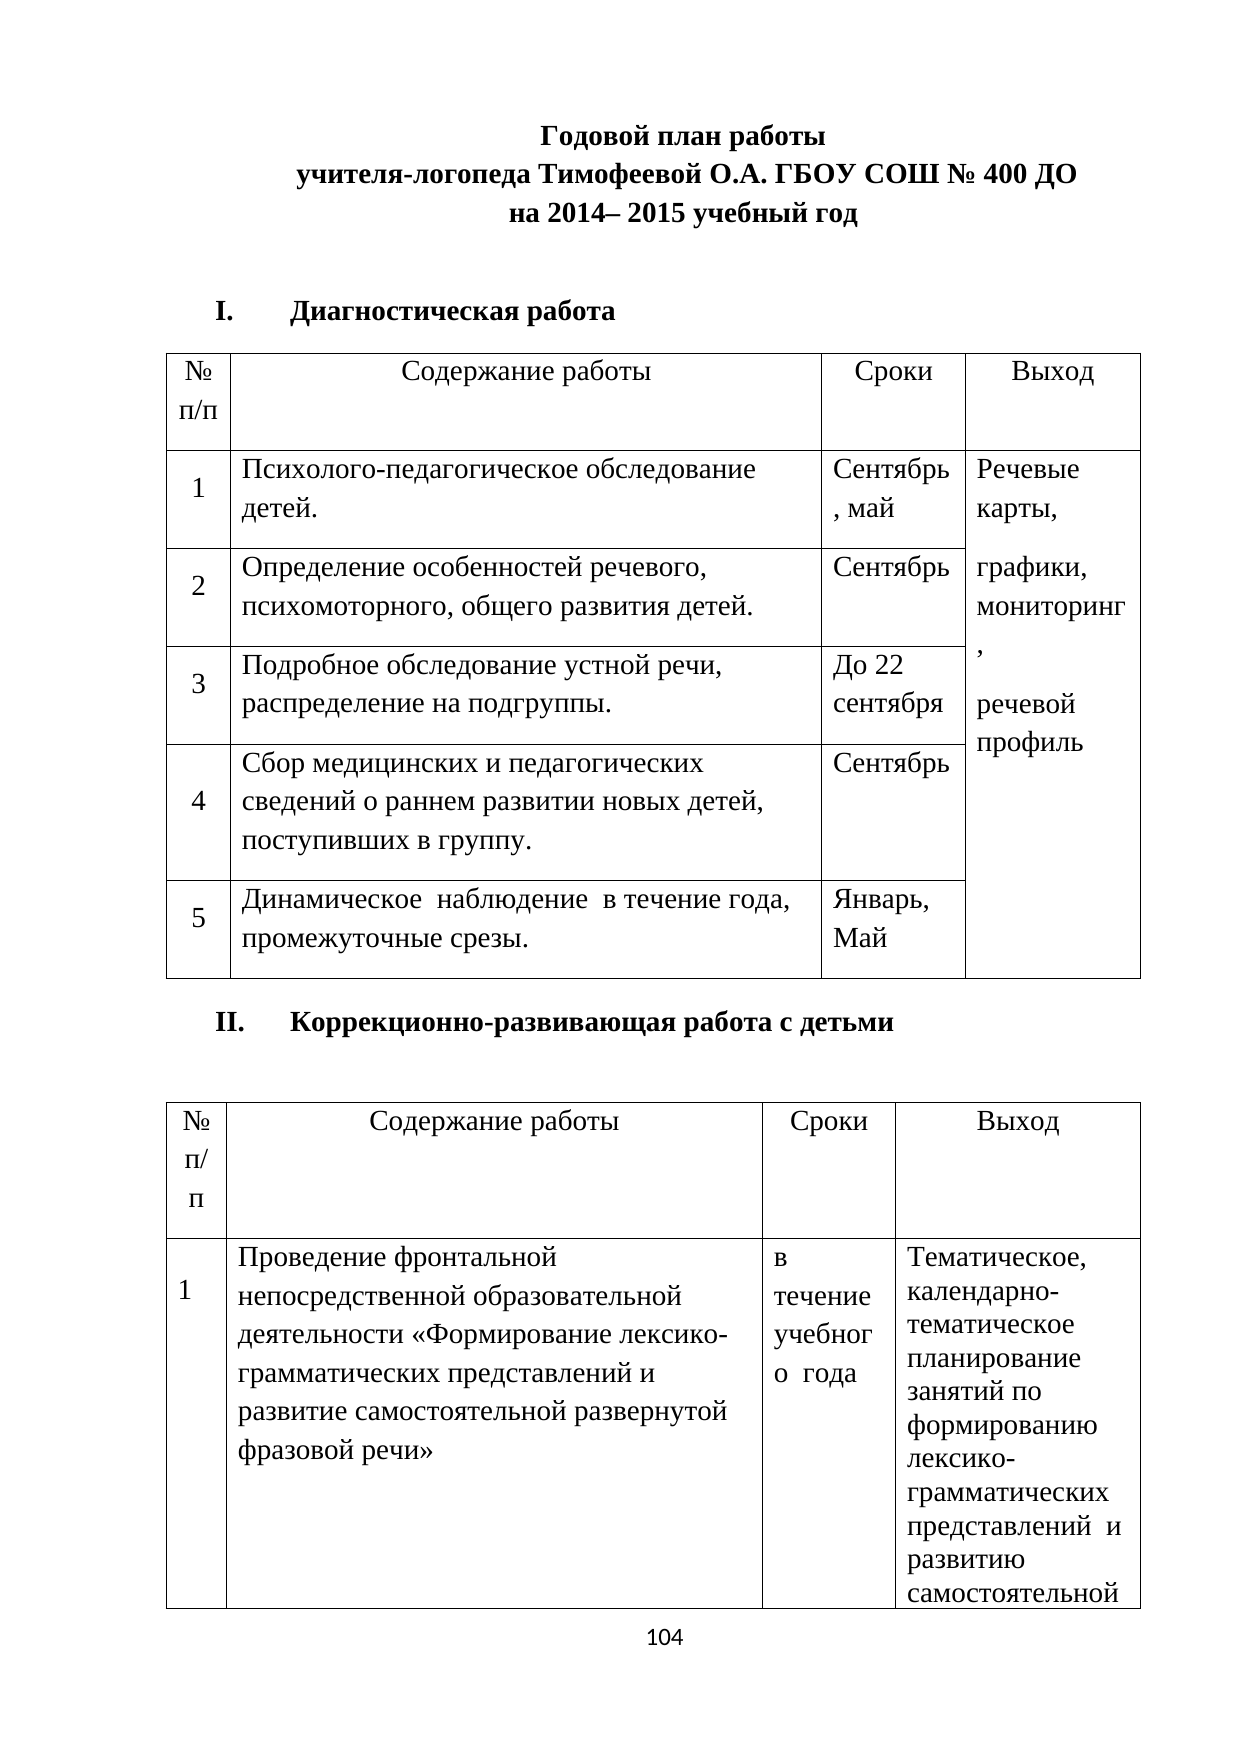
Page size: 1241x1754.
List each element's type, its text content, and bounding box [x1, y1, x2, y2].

table_cell Динамическое наблюдение в течение года, промежуточные срезы. [231, 881, 821, 978]
table_cell 4 [167, 745, 230, 880]
table_header № п/п [167, 1103, 226, 1238]
table_cell Подробное обследование устной речи, распределение на подгруппы. [231, 647, 821, 744]
table_cell Психолого-педагогическое обследование детей. [231, 451, 821, 548]
table_cell Сентябрь [822, 549, 965, 646]
table_cell Январь, Май [822, 881, 965, 978]
table_cell Речевые карты, графики, мониторинг, речевой профиль [966, 451, 1140, 978]
table_cell 2 [167, 549, 230, 646]
text Годовой план работы [215, 118, 1152, 152]
table_cell Сентябрь [822, 745, 965, 880]
text на 2014– 2015 учебный год [215, 195, 1152, 229]
table_header Выход [896, 1103, 1140, 1238]
table_cell Сентябрь, май [822, 451, 965, 548]
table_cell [763, 1239, 895, 1608]
list Коррекционно-развивающая работа с детьми [215, 1004, 1152, 1037]
table_cell 3 [167, 647, 230, 744]
table_header Содержание работы [227, 1103, 762, 1238]
table_header Сроки [763, 1103, 895, 1238]
table_cell Определение особенностей речевого, психомоторного, общего развития детей. [231, 549, 821, 646]
list Диагностическая работа [215, 293, 1152, 327]
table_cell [227, 1239, 762, 1608]
table_cell До 22 сентября [822, 647, 965, 744]
table_header Сроки [822, 354, 965, 450]
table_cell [896, 1239, 1140, 1608]
text учителя-логопеда Тимофеевой О.А. ГБОУ СОШ № 400 ДО [215, 157, 1152, 190]
table_header Выход [966, 354, 1140, 450]
table_header № п/п [167, 354, 230, 450]
table_cell 1 2 [167, 1239, 226, 1608]
table_cell 1 [167, 451, 230, 548]
table_cell 5 [167, 881, 230, 978]
table_cell Сбор медицинских и педагогических сведений о раннем развитии новых детей, поступивших в группу. [231, 745, 821, 880]
table_header Содержание работы [231, 354, 821, 450]
